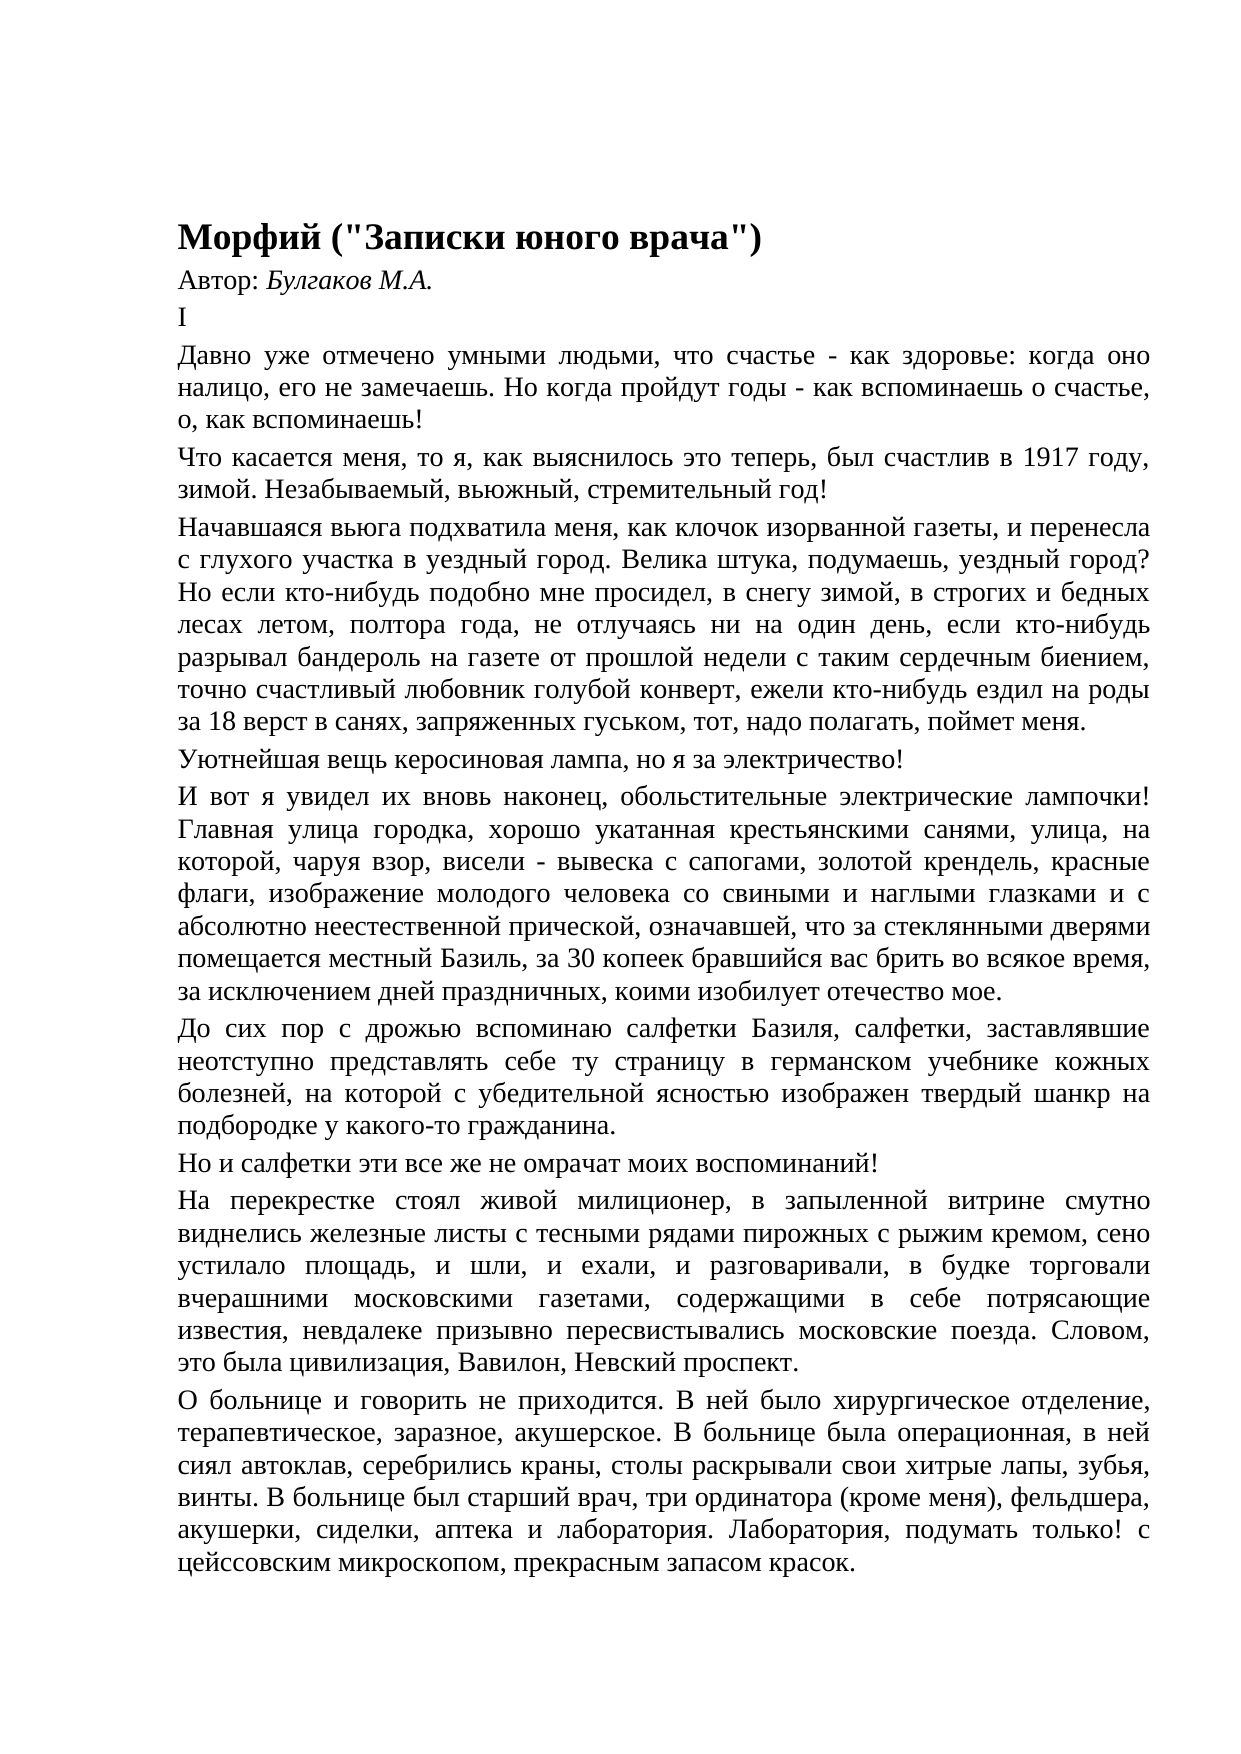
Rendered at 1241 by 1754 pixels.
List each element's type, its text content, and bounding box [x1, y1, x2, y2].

subtitle Морфий ("Записки юного врача") [177, 214, 1152, 258]
text И вот я увидел их вновь наконец, обольстительные электрические лампочки! Главная улица городка, хорошо укатанная крестьянскими санями, улица, на которой, чаруя взор, висели - вывеска с сапогами, золотой крендель, красные флаги, изображение молодого человека со свиными и наглыми глазками и с абсолютно неестественной прической, означавшей, что за стеклянными дверями помещается местный Базиль, за 30 копеек бравшийся вас брить во всякое время, за исключением дней праздничных, коими изобилует отечество мое. [177, 779, 1152, 1006]
text На перекрестке стоял живой милиционер, в запыленной витрине смутно виднелись железные листы с тесными рядами пирожных с рыжим кремом, сено устилало площадь, и шли, и ехали, и разговаривали, в будке торговали вчерашними московскими газетами, содержащими в себе потрясающие известия, невдалеке призывно пересвистывались московские поезда. Словом, это была цивилизация, Вавилон, Невский проспект. [177, 1183, 1152, 1378]
text Что касается меня, то я, как выяснилось это теперь, был счастлив в 1917 году, зимой. Незабываемый, вьюжный, стремительный год! [177, 440, 1152, 505]
text До сих пор с дрожью вспоминаю салфетки Базиля, салфетки, заставлявшие неотступно представлять себе ту страницу в германском учебнике кожных болезней, на которой с убедительной ясностью изображен твердый шанкр на подбородке у какого-то гражданина. [177, 1011, 1152, 1141]
text Начавшаяся вьюга подхватила меня, как клочок изорванной газеты, и перенесла с глухого участка в уездный город. Велика штука, подумаешь, уездный город? Но если кто-нибудь подобно мне просидел, в снегу зимой, в строгих и бедных лесах летом, полтора года, не отлучаясь ни на один день, если кто-нибудь разрывал бандероль на газете от прошлой недели с таким сердечным биением, точно счастливый любовник голубой конверт, ежели кто-нибудь ездил на роды за 18 верст в санях, запряженных гуськом, тот, надо полагать, поймет меня. [177, 510, 1152, 737]
text Уютнейшая вещь керосиновая лампа, но я за электричество! [177, 742, 1152, 774]
text Автор: Булгаков М.А. [177, 263, 1152, 295]
text О больнице и говорить не приходится. В ней было хирургическое отделение, терапевтическое, заразное, акушерское. В больнице была операционная, в ней сиял автоклав, серебрились краны, столы раскрывали свои хитрые лапы, зубья, винты. В больнице был старший врач, три ординатора (кроме меня), фельдшера, акушерки, сиделки, аптека и лаборатория. Лаборатория, подумать только! с цейссовским микроскопом, прекрасным запасом красок. [177, 1383, 1152, 1577]
text I [177, 300, 1152, 333]
text Давно уже отмечено умными людьми, что счастье - как здоровье: когда оно налицо, его не замечаешь. Но когда пройдут годы - как вспоминаешь о счастье, о, как вспоминаешь! [177, 338, 1152, 435]
text Но и салфетки эти все же не омрачат моих воспоминаний! [177, 1146, 1152, 1178]
